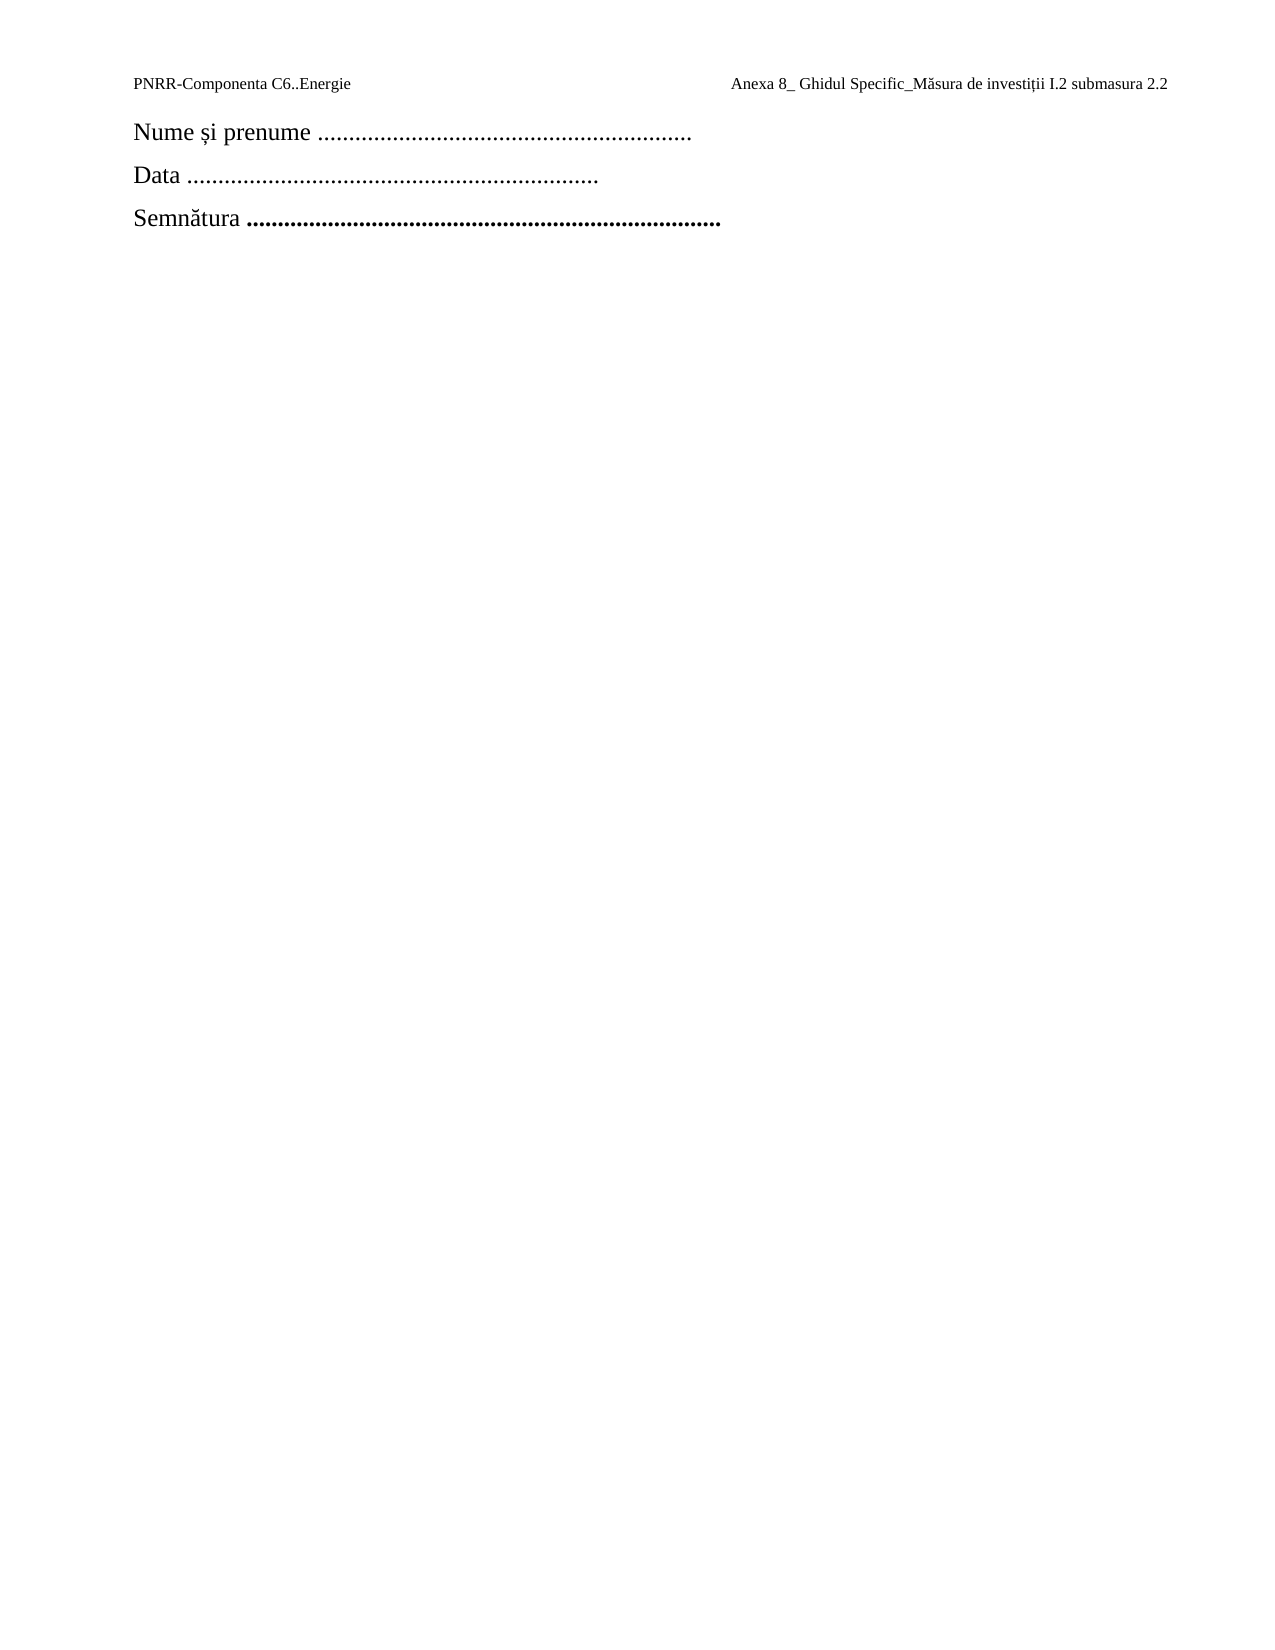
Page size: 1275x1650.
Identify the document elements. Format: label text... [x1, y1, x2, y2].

text Data .................................................................. [133, 160, 1183, 189]
subtitle Semnătura ............................................................................ [133, 203, 1183, 232]
text Nume și prenume ............................................................ [133, 117, 1183, 145]
